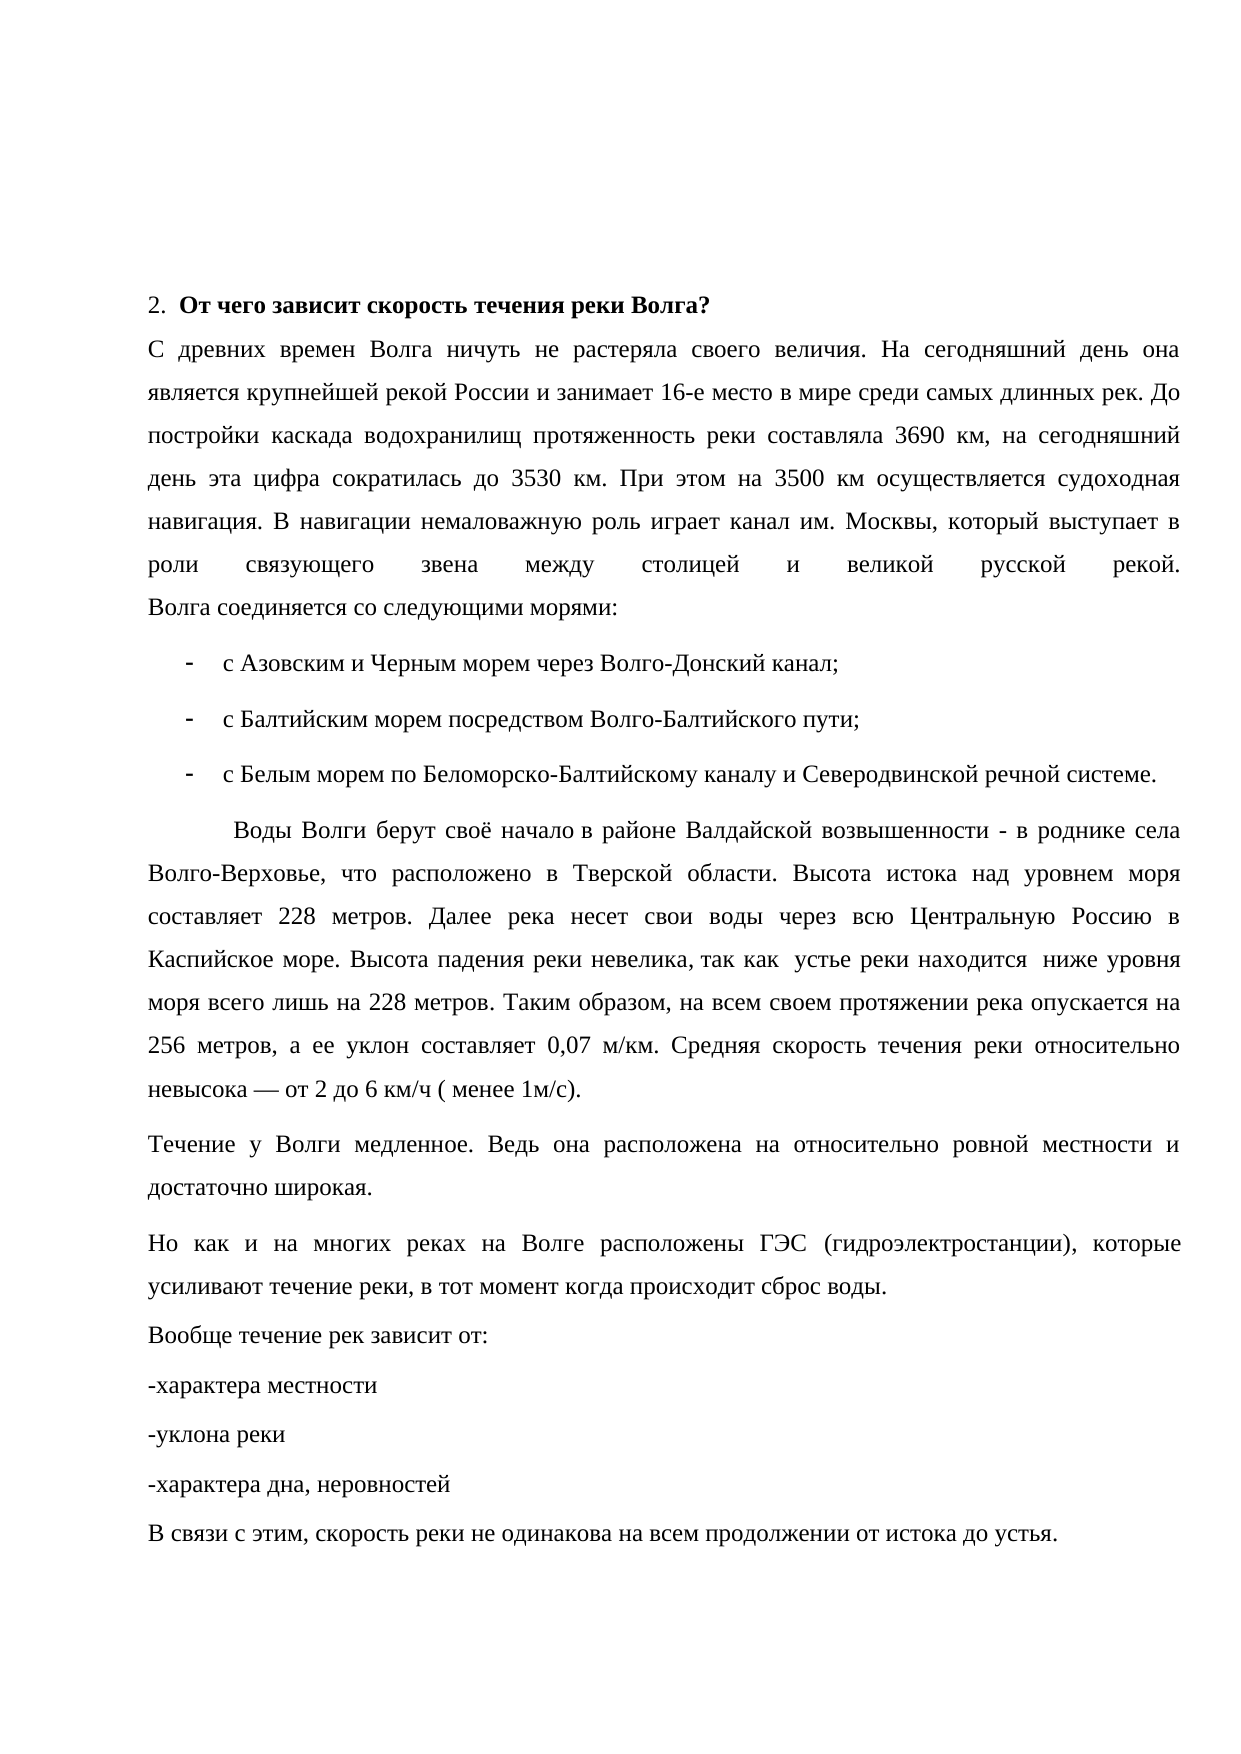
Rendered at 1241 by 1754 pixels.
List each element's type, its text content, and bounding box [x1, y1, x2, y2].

text Но как и на многих реках на Волге расположены ГЭС (гидроэлектростанции), которые усиливают течение реки, в тот момент когда происходит сброс воды. [148, 1228, 1181, 1300]
text Воды Волги берут своё начало в районе Валдайской возвышенности - в роднике села Волго-Верховье, что расположено в Тверской области. Высота истока над уровнем моря составляет 228 метров. Далее река несет свои воды через всю Центральную Россию в Каспийское море. Высота падения реки невелика, так как устье реки находится ниже уровня моря всего лишь на 228 метров. Таким образом, на всем своем протяжении река опускается на 256 метров, а ее уклон составляет 0,07 м/км. Средняя скорость течения реки относительно невысока — от 2 до 6 км/ч ( менее 1м/с). [148, 815, 1181, 1102]
text С древних времен Волга ничуть не растеряла своего величия. На сегодняшний день она является крупнейшей рекой России и занимает 16-е место в мире среди самых длинных рек. До постройки каскада водохранилищ протяженность реки составляла 3690 км, на сегодняшний день эта цифра сократилась до 3530 км. При этом на 3500 км осуществляется судоходная навигация. В навигации немаловажную роль играет канал им. Москвы, который выступает в роли связующего звена между столицей и великой русской рекой. Волга соединяется со следующими морями: [148, 334, 1181, 621]
list с Балтийским морем посредством Волго-Балтийского пути; [185, 704, 1181, 732]
text Течение у Волги медленное. Ведь она расположена на относительно ровной местности и достаточно широкая. [148, 1129, 1181, 1201]
list с Белым морем по Беломорско-Балтийскому каналу и Северодвинской речной системе. [185, 759, 1181, 788]
text -характера дна, неровностей [148, 1469, 1181, 1497]
text -уклона реки [148, 1419, 1181, 1448]
text В связи с этим, скорость реки не одинакова на всем продолжении от истока до устья. [148, 1518, 1181, 1547]
text Вообще течение рек зависит от: [148, 1321, 1181, 1349]
text 2. От чего зависит скорость течения реки Волга? [148, 291, 1181, 319]
list с Азовским и Черным морем через Волго-Донский канал; [185, 648, 1181, 677]
text -характера местности [148, 1370, 1181, 1399]
